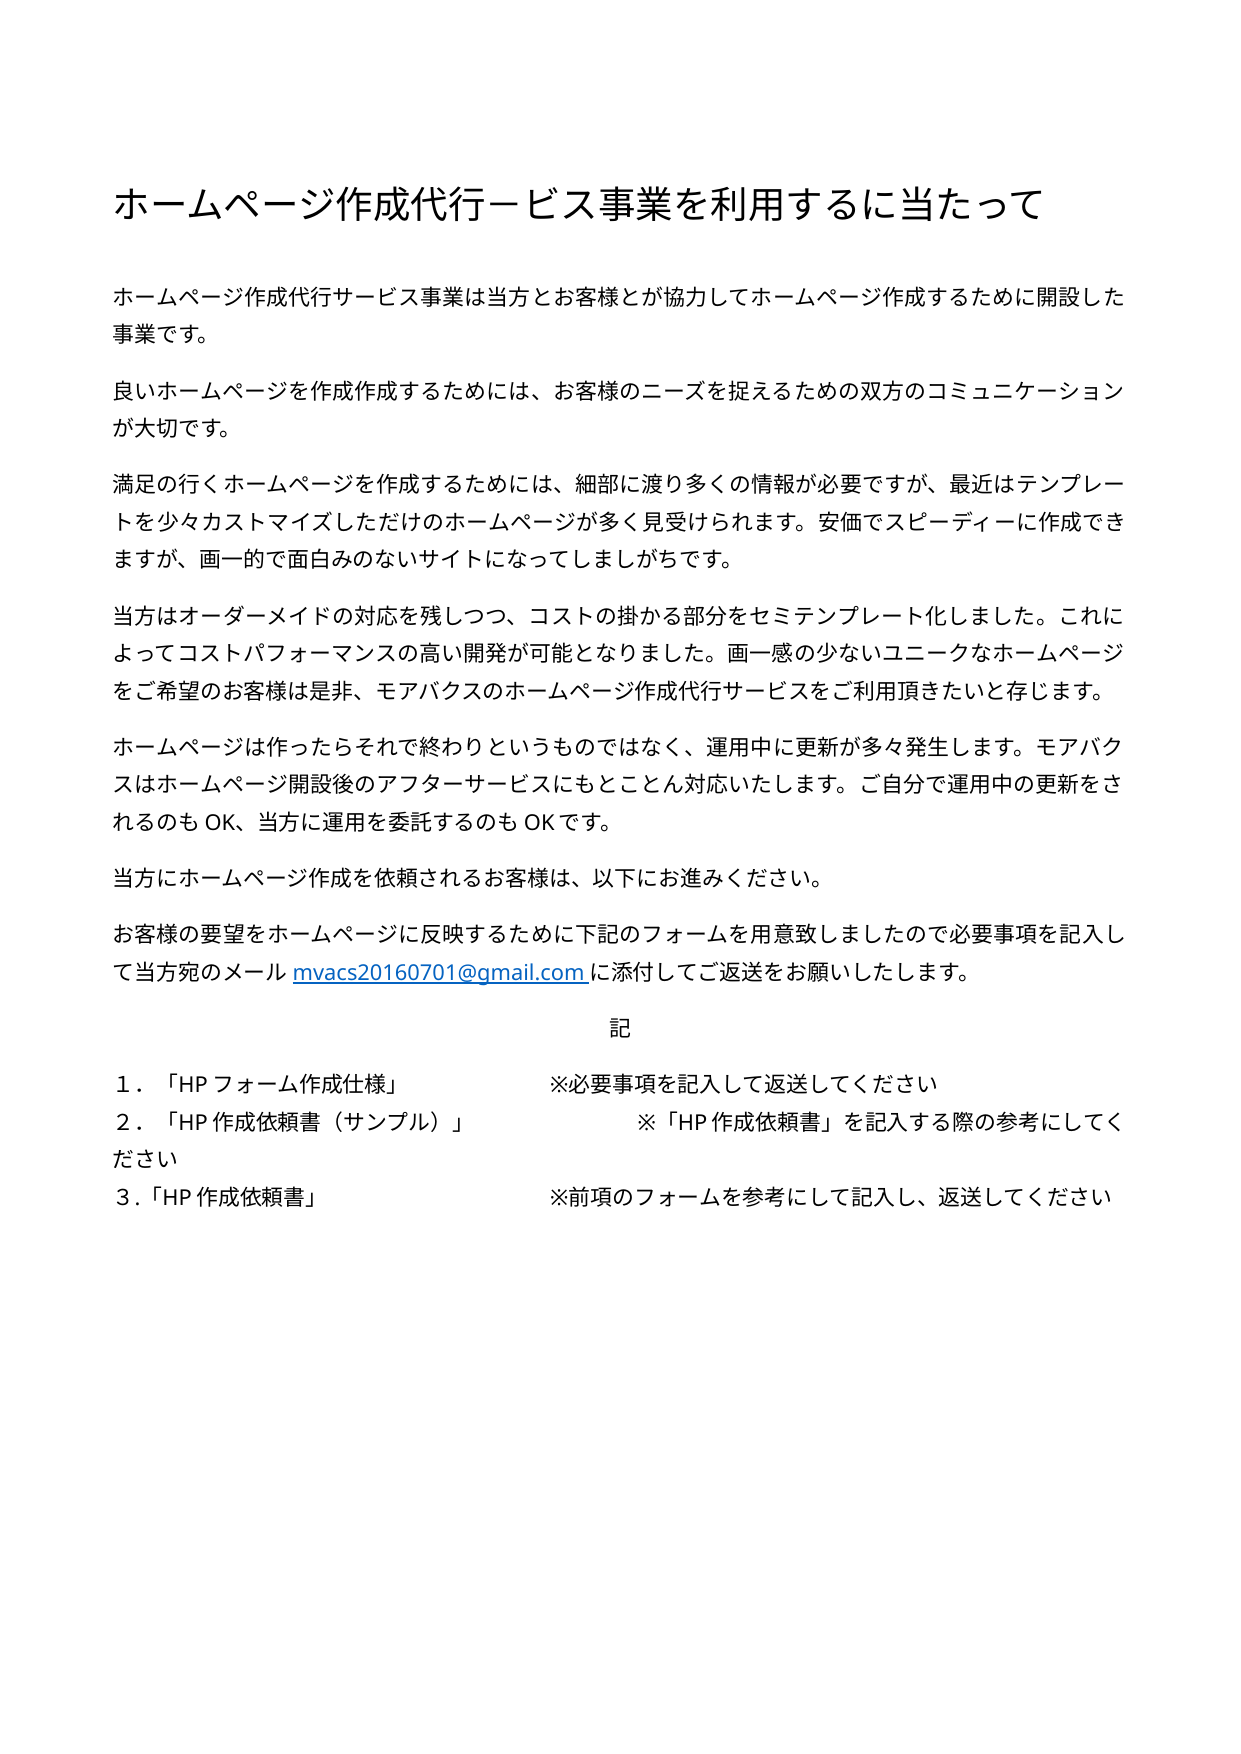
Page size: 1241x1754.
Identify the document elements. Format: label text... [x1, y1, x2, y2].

text 満足の行くホームページを作成するためには、細部に渡り多くの情報が必要ですが、最近はテンプレートを少々カストマイズしただけのホームページが多く見受けられます。安価でスピーディーに作成できますが、画一的で面白みのないサイトになってしましがちです。 [112, 464, 1128, 577]
text 当方はオーダーメイドの対応を残しつつ、コストの掛かる部分をセミテンプレート化しました。これによってコストパフォーマンスの高い開発が可能となりました。画一感の少ないユニークなホームページをご希望のお客様は是非、モアバクスのホームページ作成代行サービスをご利用頂きたいと存じます。 [112, 596, 1128, 708]
text 記 [112, 1008, 1128, 1046]
text ２．「HP作成依頼書（サンプル）」 ※「HP作成依頼書」を記入する際の参考にしてください [112, 1102, 1128, 1177]
text お客様の要望をホームページに反映するために下記のフォームを用意致しましたので必要事項を記入して当方宛のメール mvacs20160701@gmail.comに添付してご返送をお願いしたします。 [112, 914, 1128, 989]
text ホームページ作成代行サービス事業は当方とお客様とが協力してホームページ作成するために開設した事業です。 [112, 277, 1128, 352]
text １．「HPフォーム作成仕様」 ※必要事項を記入して返送してください [112, 1064, 1128, 1102]
text 良いホームページを作成作成するためには、お客様のニーズを捉えるための双方のコミュニケーションが大切です。 [112, 371, 1128, 446]
text 当方にホームページ作成を依頼されるお客様は、以下にお進みください。 [112, 858, 1128, 896]
text ３.「HP作成依頼書」 ※前項のフォームを参考にして記入し、返送してください [112, 1177, 1128, 1214]
text ホームページは作ったらそれで終わりというものではなく、運用中に更新が多々発生します。モアバクスはホームページ開設後のアフターサービスにもとことん対応いたします。ご自分で運用中の更新をされるのもOK、当方に運用を委託するのもOKです。 [112, 727, 1128, 839]
subtitle ホームページ作成代行－ビス事業を利用するに当たって [112, 164, 1128, 239]
